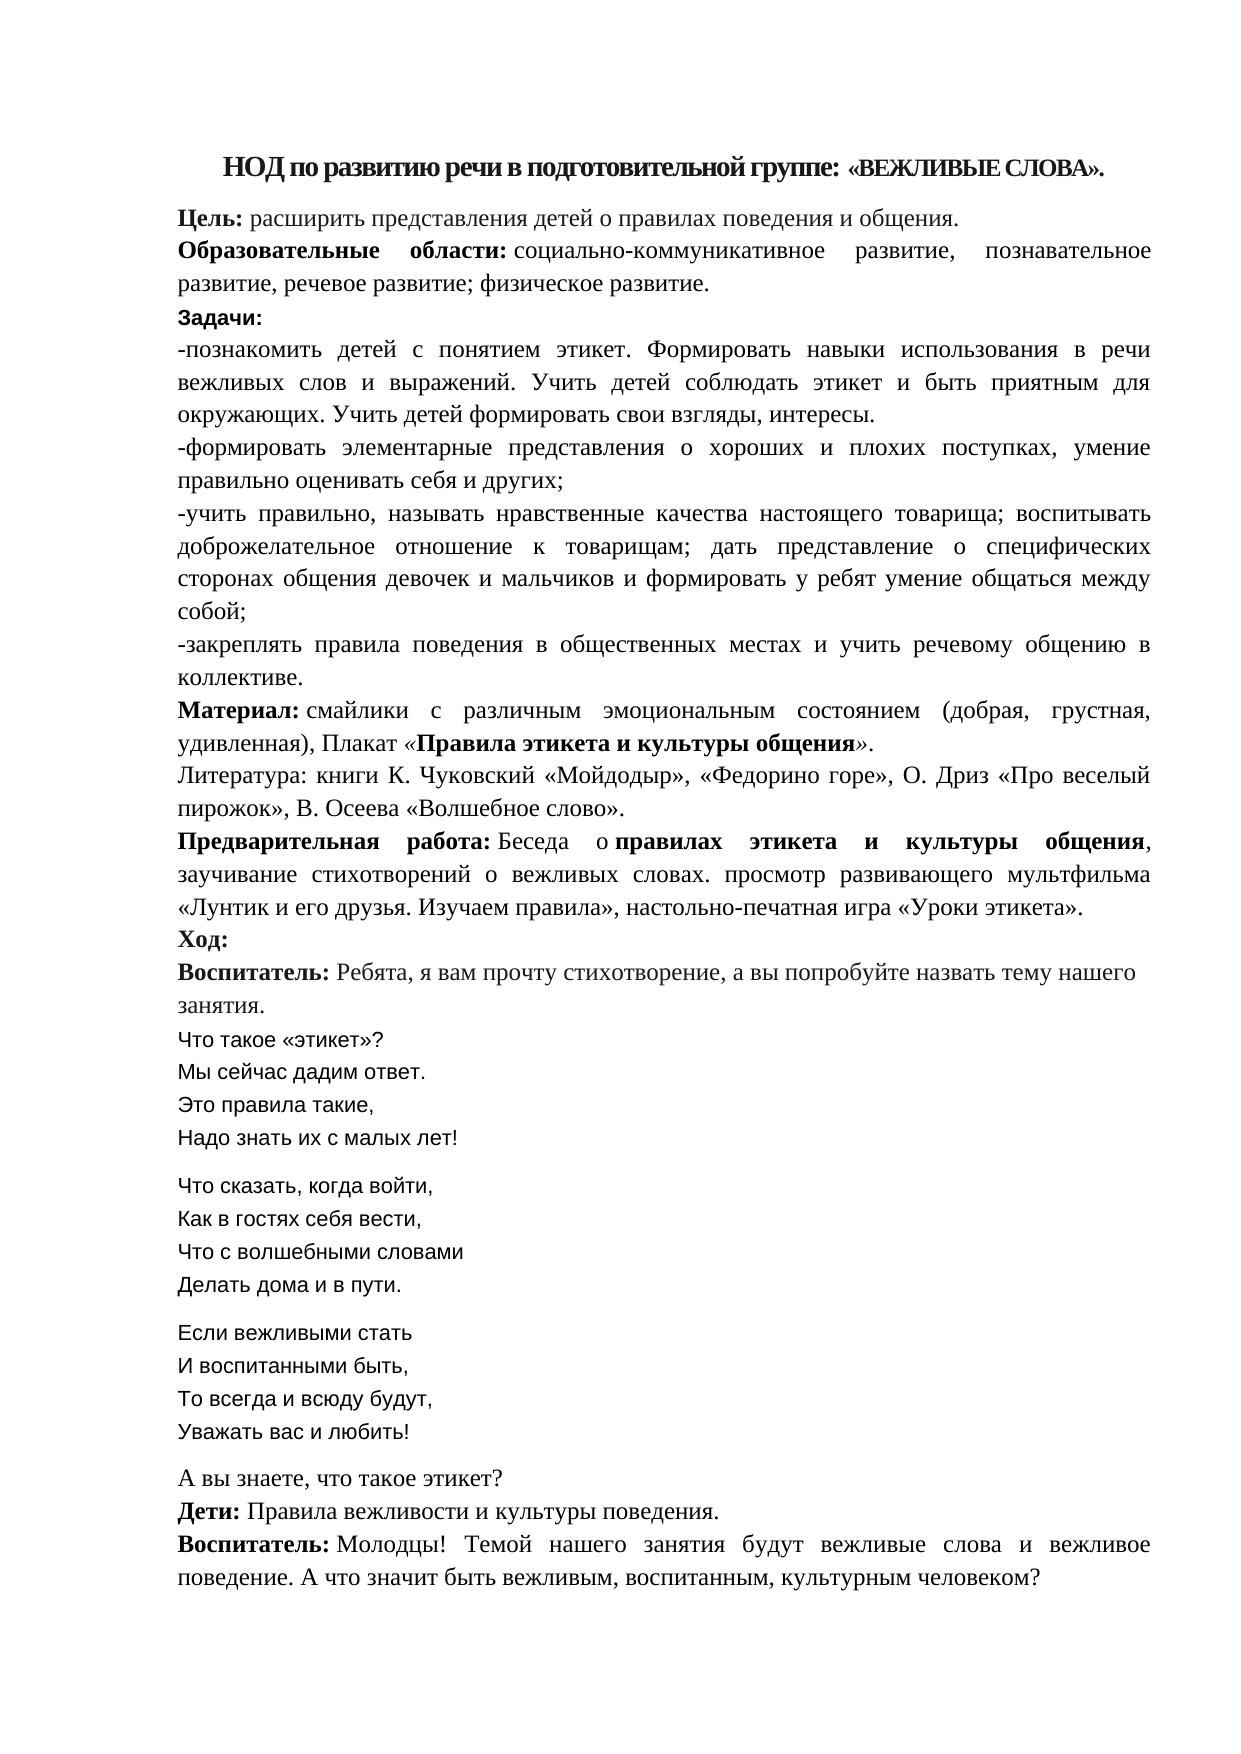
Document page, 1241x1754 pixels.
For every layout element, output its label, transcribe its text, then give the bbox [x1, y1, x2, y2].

text Что сказать, когда войти, Как в гостях себя вести, Что с волшебными словами Делать дома и в пути. [177, 1166, 1152, 1297]
text Если вежливыми стать И воспитанными быть, То всегда и всюду будут, Уважать вас и любить! [177, 1313, 1152, 1444]
text Что такое «этикет»? Мы сейчас дадим ответ. Это правила такие, Надо знать их с малых лет! [177, 1019, 1152, 1150]
text Задачи: [177, 297, 1152, 330]
text НОД по развитию речи в подготовительной группе: «ВЕЖЛИВЫЕ СЛОВА». [177, 149, 1152, 183]
text Материал: смайлики с различным эмоциональным состоянием (добрая, грустная, удивленная), Плакат «Правила этикета и культуры общения». [177, 691, 1152, 756]
text Воспитатель: Ребята, я вам прочту стихотворение, а вы попробуйте назвать тему нашего занятия. [177, 953, 1152, 1019]
text Литература: книги К. Чуковский «Мойдодыр», «Федорино горе», О. Дриз «Про веселый пирожок», В. Осеева «Волшебное слово». [177, 756, 1152, 822]
text Воспитатель: Молодцы! Темой нашего занятия будут вежливые слова и вежливое поведение. А что значит быть вежливым, воспитанным, культурным человеком? [177, 1525, 1152, 1591]
text -учить правильно, называть нравственные качества настоящего товарища; воспитывать доброжелательное отношение к товарищам; дать представление о специфических сторонах общения девочек и мальчиков и формировать у ребят умение общаться между собой; [177, 494, 1152, 625]
text Дети: Правила вежливости и культуры поведения. [177, 1492, 1152, 1525]
text Цель: расширить представления детей о правилах поведения и общения. [177, 198, 1152, 231]
text -формировать элементарные представления о хороших и плохих поступках, умение правильно оценивать себя и других; [177, 428, 1152, 494]
text -закреплять правила поведения в общественных местах и учить речевому общению в коллективе. [177, 625, 1152, 691]
text Ход: [177, 920, 1152, 953]
text Предварительная работа: Беседа о правилах этикета и культуры общения, заучивание стихотворений о вежливых словах. просмотр развивающего мультфильма «Лунтик и его друзья. Изучаем правила», настольно-печатная игра «Уроки этикета». [177, 822, 1152, 920]
text А вы знаете, что такое этикет? [177, 1459, 1152, 1492]
text -познакомить детей с понятием этикет. Формировать навыки использования в речи вежливых слов и выражений. Учить детей соблюдать этикет и быть приятным для окружающих. Учить детей формировать свои взгляды, интересы. [177, 330, 1152, 428]
text Образовательные области: социально-коммуникативное развитие, познавательное развитие, речевое развитие; физическое развитие. [177, 231, 1152, 297]
